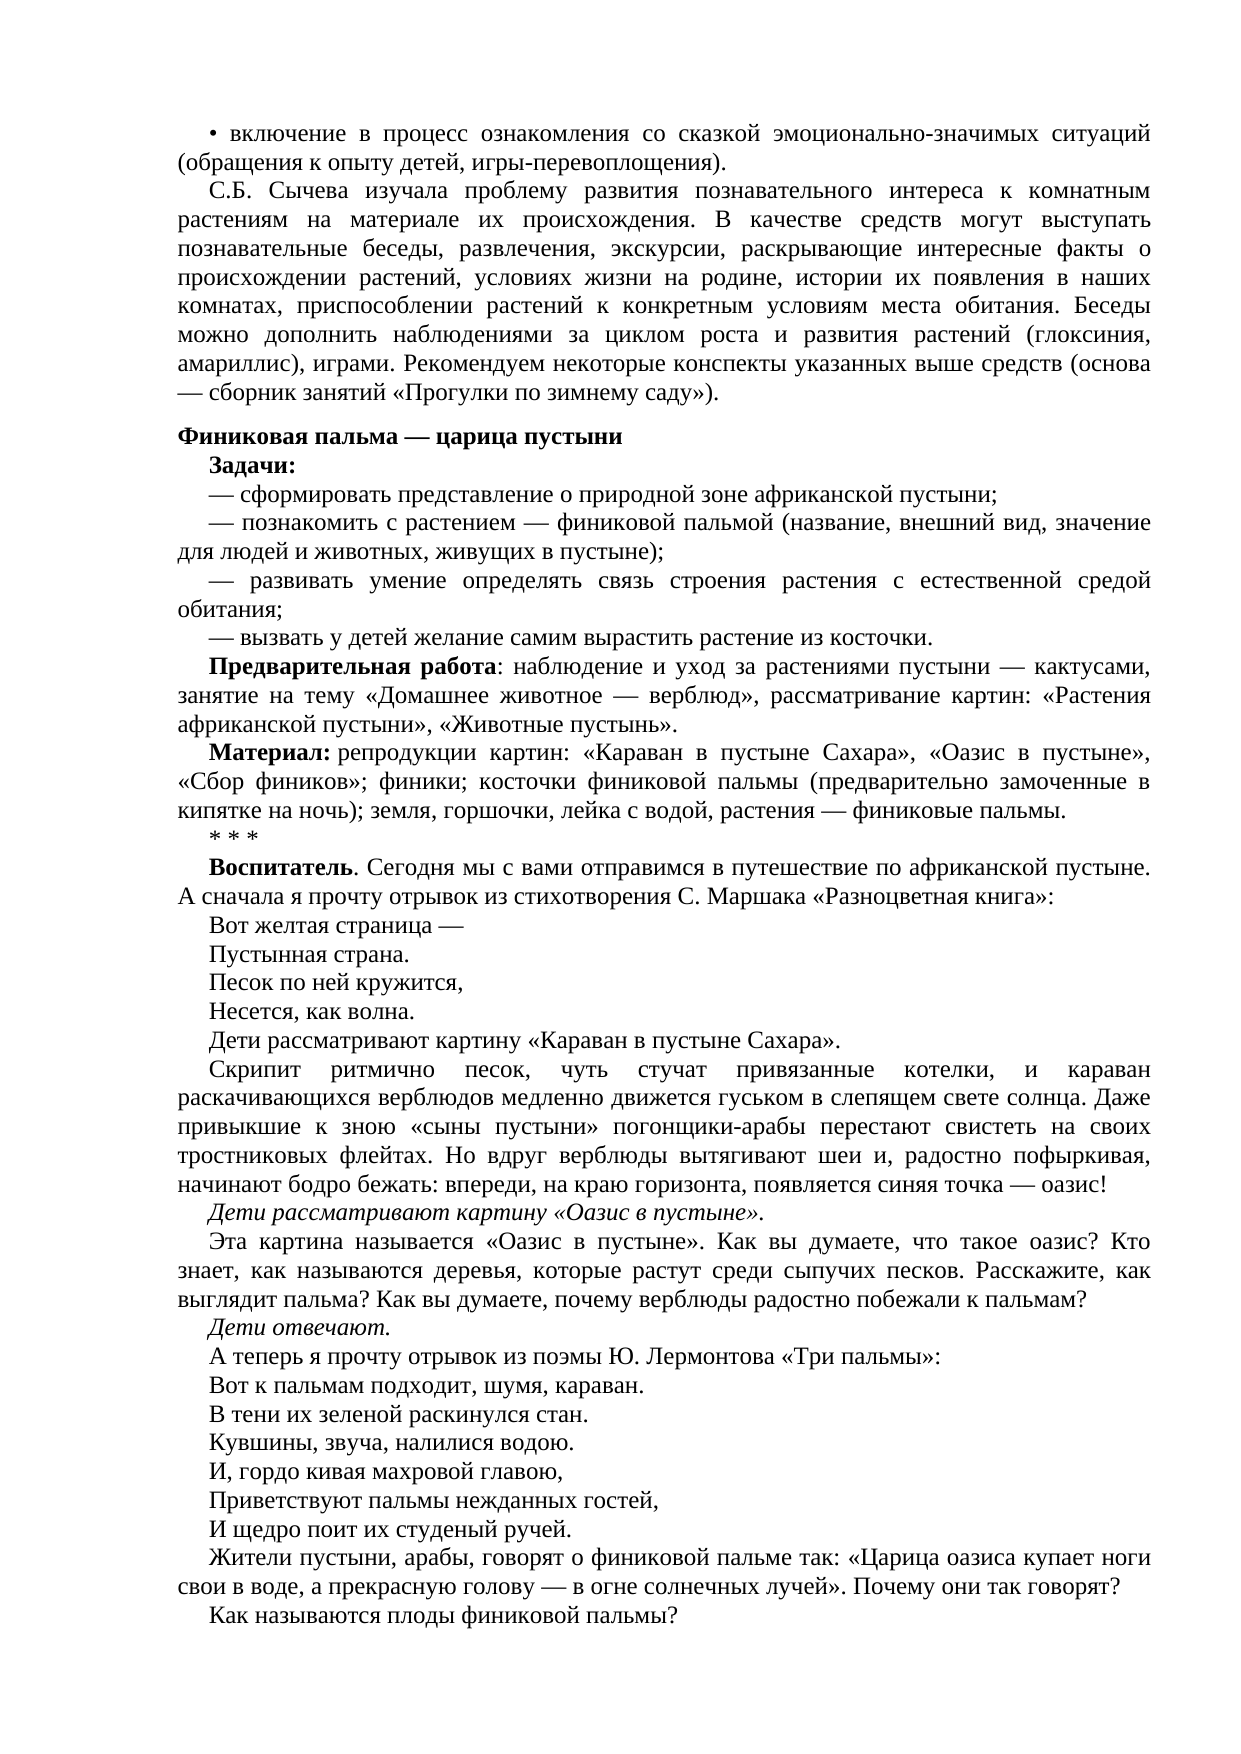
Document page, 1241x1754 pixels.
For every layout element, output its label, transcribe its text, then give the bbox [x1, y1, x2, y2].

text Кувшины, звуча, налилися водою. [177, 1427, 1152, 1456]
text И, гордо кивая махровой главою, [177, 1456, 1152, 1485]
text Песок по ней кружится, [177, 967, 1152, 996]
text — сформировать представление о природной зоне африканской пустыни; [177, 479, 1152, 507]
text Несется, как волна. [177, 996, 1152, 1025]
text — познакомить с растением — финиковой пальмой (название, внешний вид, значение для людей и животных, живущих в пустыне); [177, 507, 1152, 565]
text В тени их зеленой раскинулся стан. [177, 1399, 1152, 1427]
text • включение в процесс ознакомления со сказкой эмоционально-значимых ситуаций (обращения к опыту детей, игры-перевоплощения). [177, 118, 1152, 176]
text Дети рассматривают картину «Оазис в пустыне». [177, 1197, 1152, 1226]
text Вот желтая страница — [177, 910, 1152, 939]
text Скрипит ритмично песок, чуть стучат привязанные котелки, и караван раскачивающихся верблюдов медленно движется гуськом в слепящем свете солнца. Даже привыкшие к зною «сыны пустыни» погонщики-арабы перестают свистеть на своих тростниковых флейтах. Но вдруг верблюды вытягивают шеи и, радостно пофыркивая, начинают бодро бежать: впереди, на краю горизонта, появляется синяя точка — оазис! [177, 1054, 1152, 1197]
text — вызвать у детей желание самим вырастить растение из косточки. [177, 622, 1152, 651]
text И щедро поит их студеный ручей. [177, 1514, 1152, 1542]
text Задачи: [177, 450, 1152, 479]
text Вот к пальмам подходит, шумя, караван. [177, 1370, 1152, 1399]
text Предварительная работа: наблюдение и уход за растениями пустыни — кактусами, занятие на тему «Домашнее животное — верблюд», рассматривание картин: «Растения африканской пустыни», «Животные пустынь». [177, 651, 1152, 737]
subtitle Финиковая пальма — царица пустыни [177, 421, 1152, 450]
text Приветствуют пальмы нежданных гостей, [177, 1485, 1152, 1514]
text Дети отвечают. [177, 1312, 1152, 1341]
text С.Б. Сычева изучала проблему развития познавательного интереса к комнатным растениям на материале их происхождения. В качестве средств могут выступать познавательные беседы, развлечения, экскурсии, раскрывающие интересные факты о происхождении растений, условиях жизни на родине, истории их появления в наших комнатах, приспособлении растений к конкретным условиям места обитания. Беседы можно дополнить наблюдениями за циклом роста и развития растений (глоксиния, амариллис), играми. Рекомендуем некоторые конспекты указанных выше средств (основа — сборник занятий «Прогулки по зимнему саду»). [177, 176, 1152, 406]
text Дети рассматривают картину «Караван в пустыне Сахара». [177, 1025, 1152, 1054]
text Воспитатель. Сегодня мы с вами отправимся в путешествие по африканской пустыне. А сначала я прочту отрывок из стихотворения С. Маршака «Разноцветная книга»: [177, 852, 1152, 910]
text Как называются плоды финиковой пальмы? [177, 1600, 1152, 1629]
text А теперь я прочту отрывок из поэмы Ю. Лермонтова «Три пальмы»: [177, 1341, 1152, 1370]
text Жители пустыни, арабы, говорят о финиковой пальме так: «Царица оазиса купает ноги свои в воде, а прекрасную голову — в огне солнечных лучей». Почему они так говорят? [177, 1542, 1152, 1600]
text Эта картина называется «Оазис в пустыне». Как вы думаете, что такое оазис? Кто знает, как называются деревья, которые растут среди сыпучих песков. Расскажите, как выглядит пальма? Как вы думаете, почему верблюды радостно побежали к пальмам? [177, 1226, 1152, 1312]
text Пустынная страна. [177, 939, 1152, 967]
text * * * [177, 824, 1152, 852]
text Материал: репродукции картин: «Караван в пустыне Сахара», «Оазис в пустыне», «Сбор фиников»; финики; косточки финиковой пальмы (предварительно замоченные в кипятке на ночь); земля, горшочки, лейка с водой, растения — финиковые пальмы. [177, 737, 1152, 824]
text — развивать умение определять связь строения растения с естественной средой обитания; [177, 565, 1152, 622]
